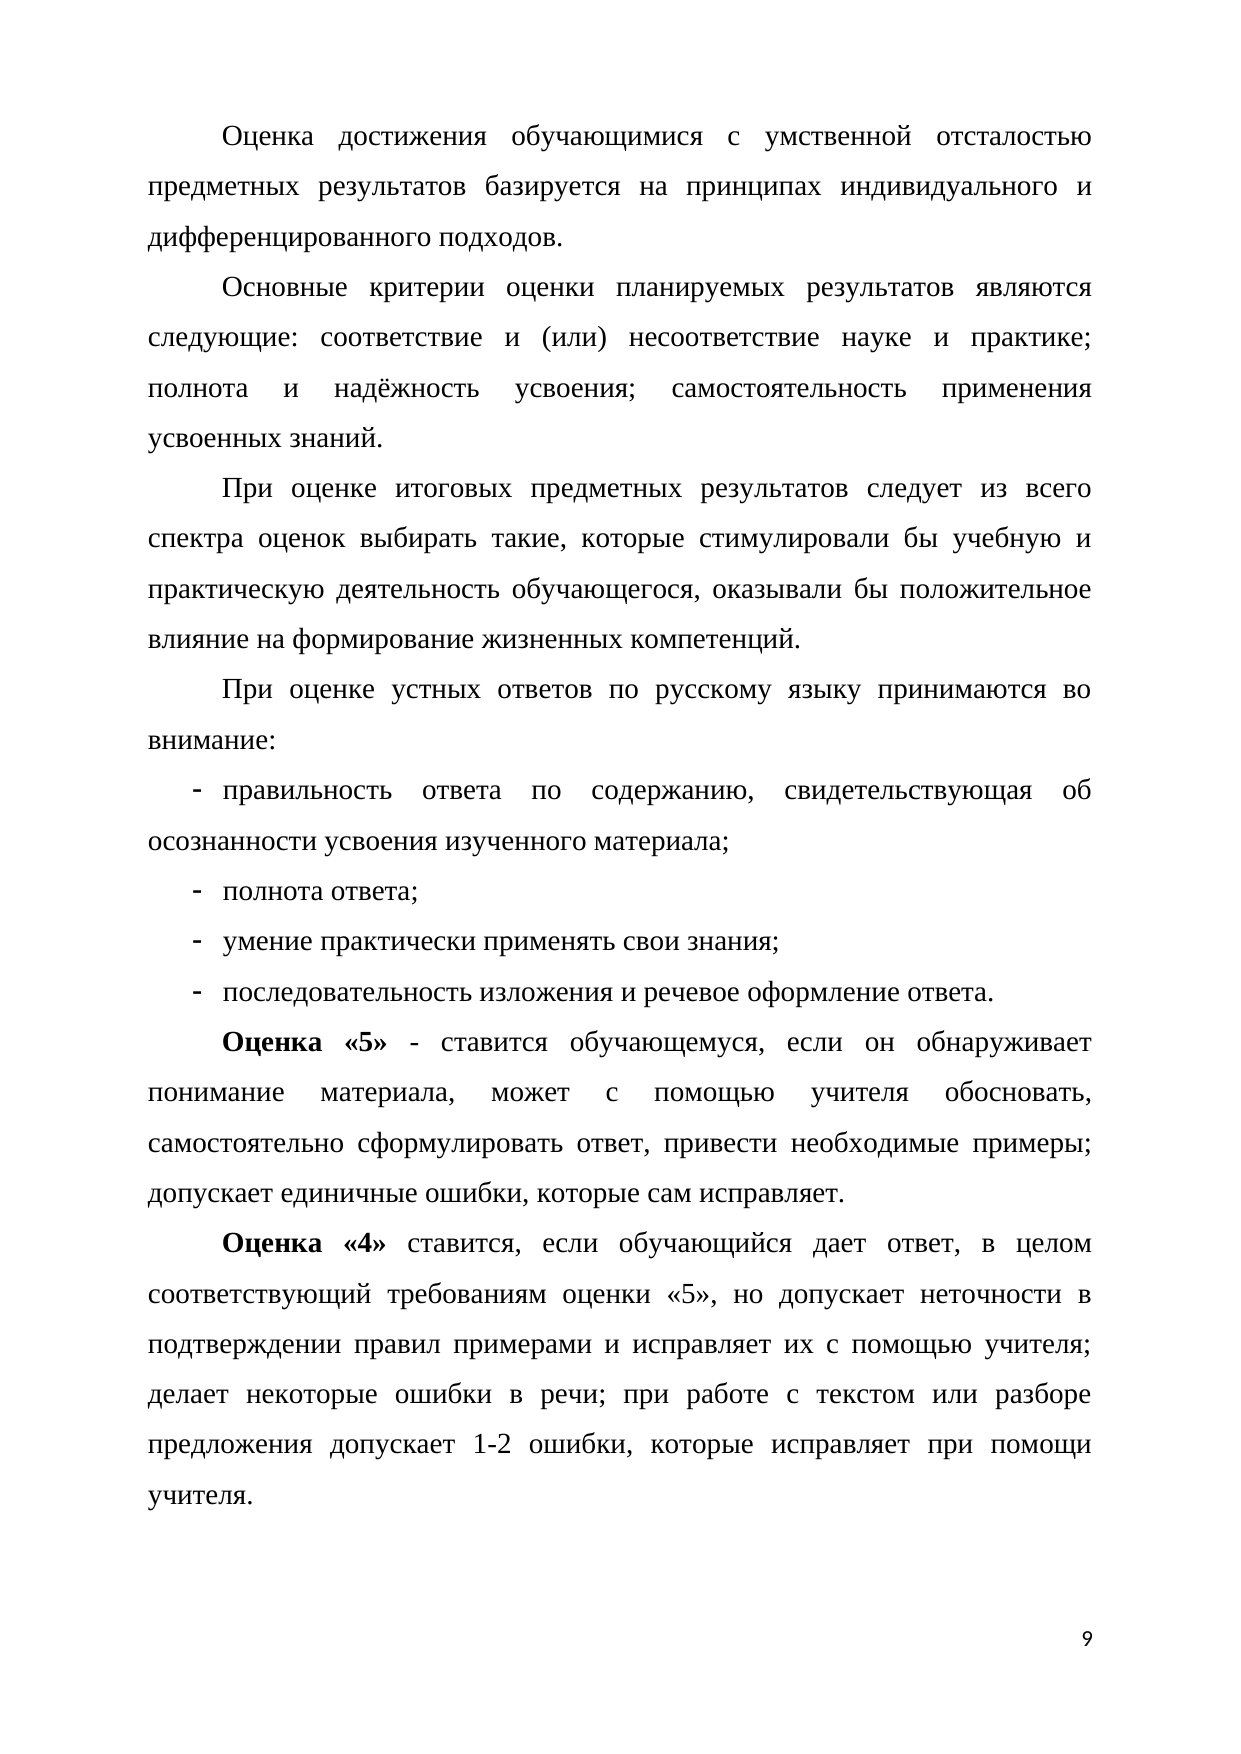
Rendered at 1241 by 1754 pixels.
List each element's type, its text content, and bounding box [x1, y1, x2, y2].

text Основные критерии оценки планируемых результатов являются следующие: соответствие и (или) несоответствие науке и практике; полнота и надёжность усвоения; самостоятельность применения усвоенных знаний. [148, 269, 1092, 453]
text Оценка «4» ставится, если обучающийся дает ответ, в целом соответствующий требованиям оценки «5», но допускает неточности в подтверждении правил примерами и исправляет их с помощью учителя; делает некоторые ошибки в речи; при работе с текстом или разборе предложения допускает 1-2 ошибки, которые исправляет при помощи учителя. [148, 1225, 1092, 1511]
list последовательность изложения и речевое оформление ответа. [148, 974, 1092, 1007]
text Оценка «5» - ставится обучающемуся, если он обнаруживает понимание материала, может с помощью учителя обосновать, самостоятельно сформулировать ответ, привести необходимые примеры; допускает единичные ошибки, которые сам исправляет. [148, 1024, 1092, 1209]
text Оценка достижения обучающимися с умственной отсталостью предметных результатов базируется на принципах индивидуального и дифференцированного подходов. [148, 118, 1092, 252]
text При оценке устных ответов по русскому языку принимаются во внимание: [148, 672, 1092, 755]
list умение практически применять свои знания; [148, 923, 1092, 957]
list правильность ответа по содержанию, свидетельствующая об осознанности усвоения изученного материала; [148, 772, 1092, 856]
text При оценке итоговых предметных результатов следует из всего спектра оценок выбирать такие, которые стимулировали бы учебную и практическую деятельность обучающегося, оказывали бы положительное влияние на формирование жизненных компетенций. [148, 470, 1092, 655]
list полнота ответа; [148, 873, 1092, 907]
